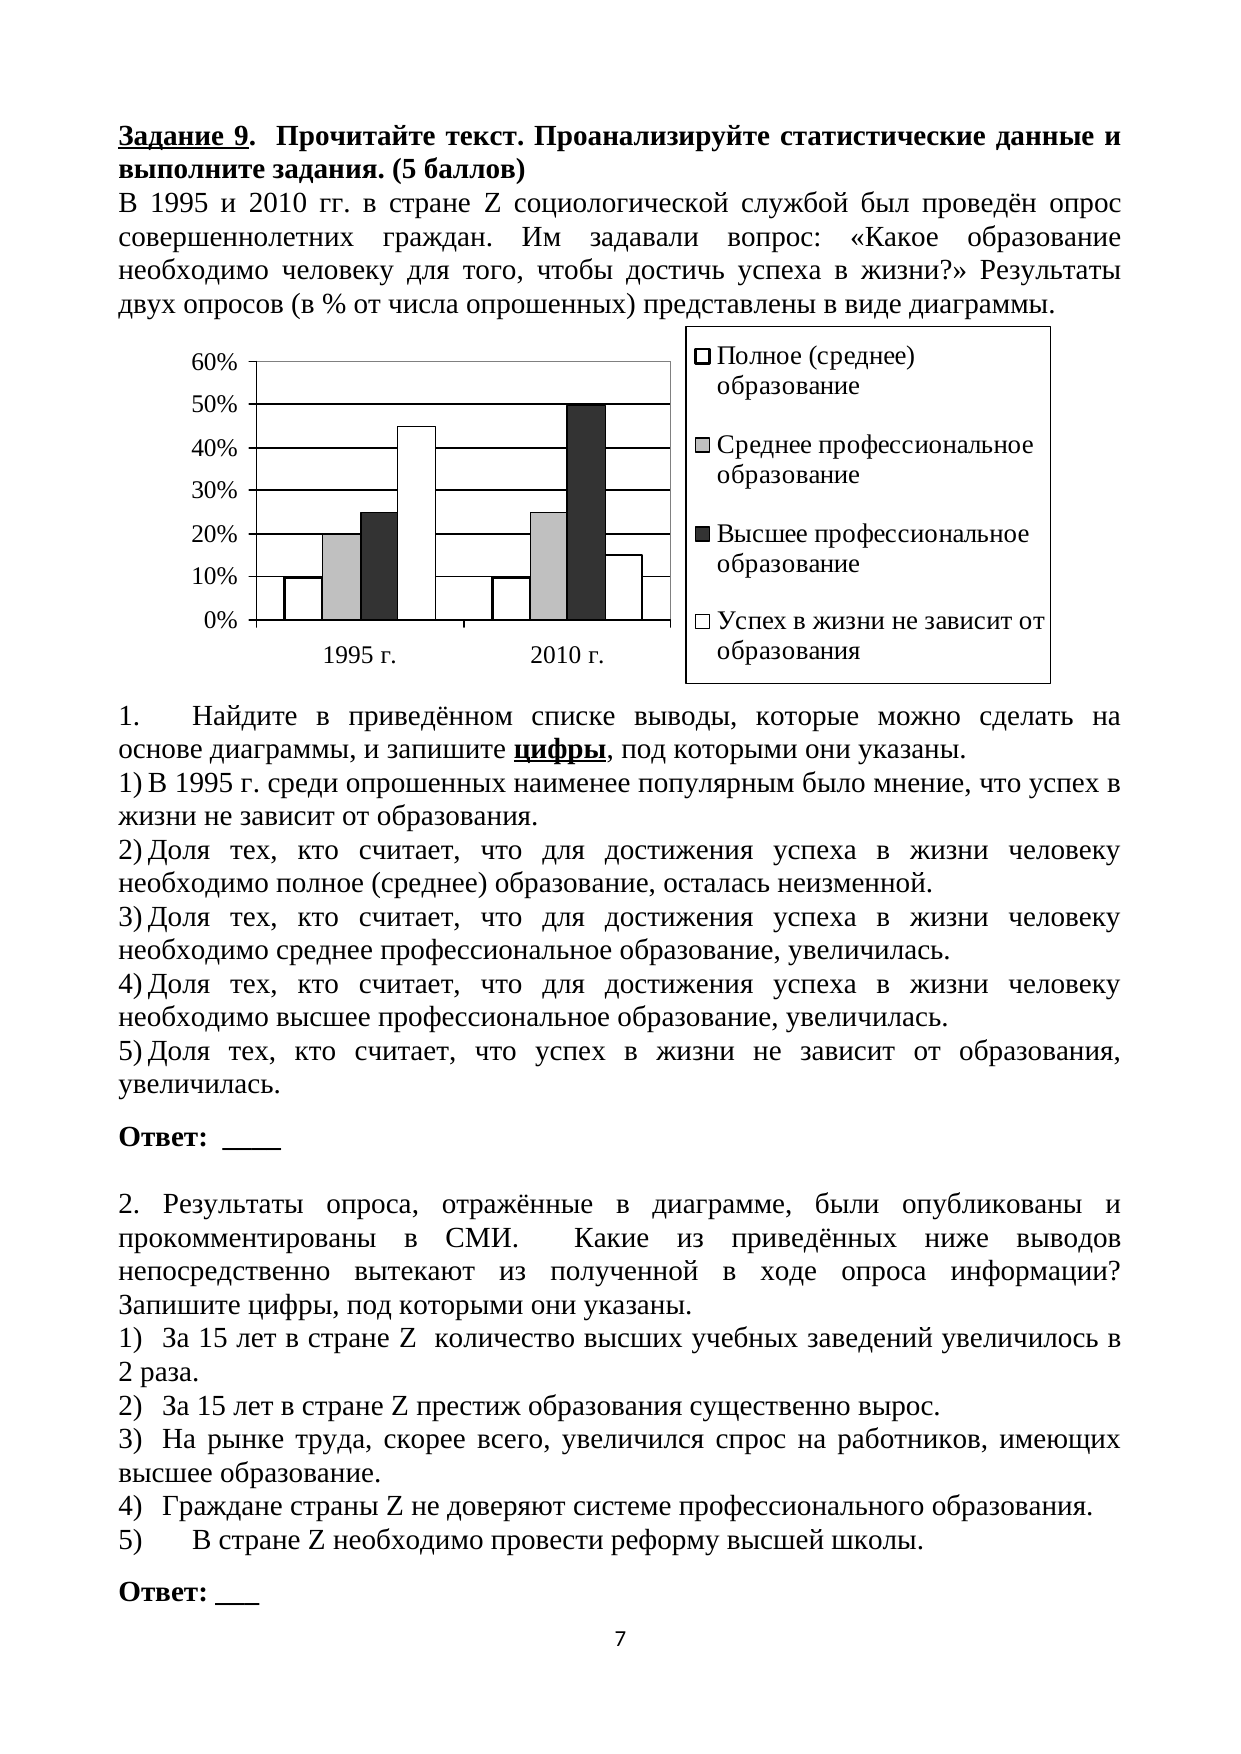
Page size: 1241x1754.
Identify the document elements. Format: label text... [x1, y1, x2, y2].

list В 1995 г. среди опрошенных наименее популярным было мнение, что успех в жизни не зависит от образования. [118, 765, 1122, 832]
text 5) В стране Z необходимо провести реформу высшей школы. [118, 1522, 1122, 1555]
text 3) На рынке труда, скорее всего, увеличился спрос на работников, имеющих высшее образование. [118, 1421, 1122, 1488]
text Ответ: ___ [118, 1574, 1122, 1608]
text 2. Результаты опроса, отражённые в диаграмме, были опубликованы и прокомментированы в СМИ. Какие из приведённых ниже выводов непосредственно вытекают из полученной в ходе опроса информации? Запишите цифры, под которыми они указаны. [118, 1153, 1122, 1321]
text Ответ: ____ [118, 1119, 1122, 1153]
text 1) За 15 лет в стране Z количество высших учебных заведений увеличилось в 2 раза. [118, 1321, 1122, 1388]
list Доля тех, кто считает, что для достижения успеха в жизни человеку необходимо полное (среднее) образование, осталась неизменной. [118, 832, 1122, 899]
list Доля тех, кто считает, что для достижения успеха в жизни человеку необходимо высшее профессиональное образование, увеличилась. [118, 966, 1122, 1033]
text Задание 9. Прочитайте текст. Проанализируйте статистические данные и выполните задания. (5 баллов) [118, 118, 1122, 185]
text 4) Граждане страны Z не доверяют системе профессионального образования. [118, 1488, 1122, 1522]
list Доля тех, кто считает, что успех в жизни не зависит от образования, увеличилась. [118, 1033, 1122, 1100]
list Найдите в приведённом списке выводы, которые можно сделать на основе диаграммы, и запишите цифры, под которыми они указаны. [118, 698, 1122, 765]
text 2) За 15 лет в стране Z престиж образования существенно вырос. [118, 1388, 1122, 1421]
list Доля тех, кто считает, что для достижения успеха в жизни человеку необходимо среднее профессиональное образование, увеличилась. [118, 899, 1122, 966]
text В 1995 и 2010 гг. в стране Z социологической службой был проведён опрос совершеннолетних граждан. Им задавали вопрос: «Какое образование необходимо человеку для того, чтобы достичь успеха в жизни?» Результаты двух опросов (в % от числа опрошенных) представлены в виде диаграммы. [118, 185, 1122, 319]
